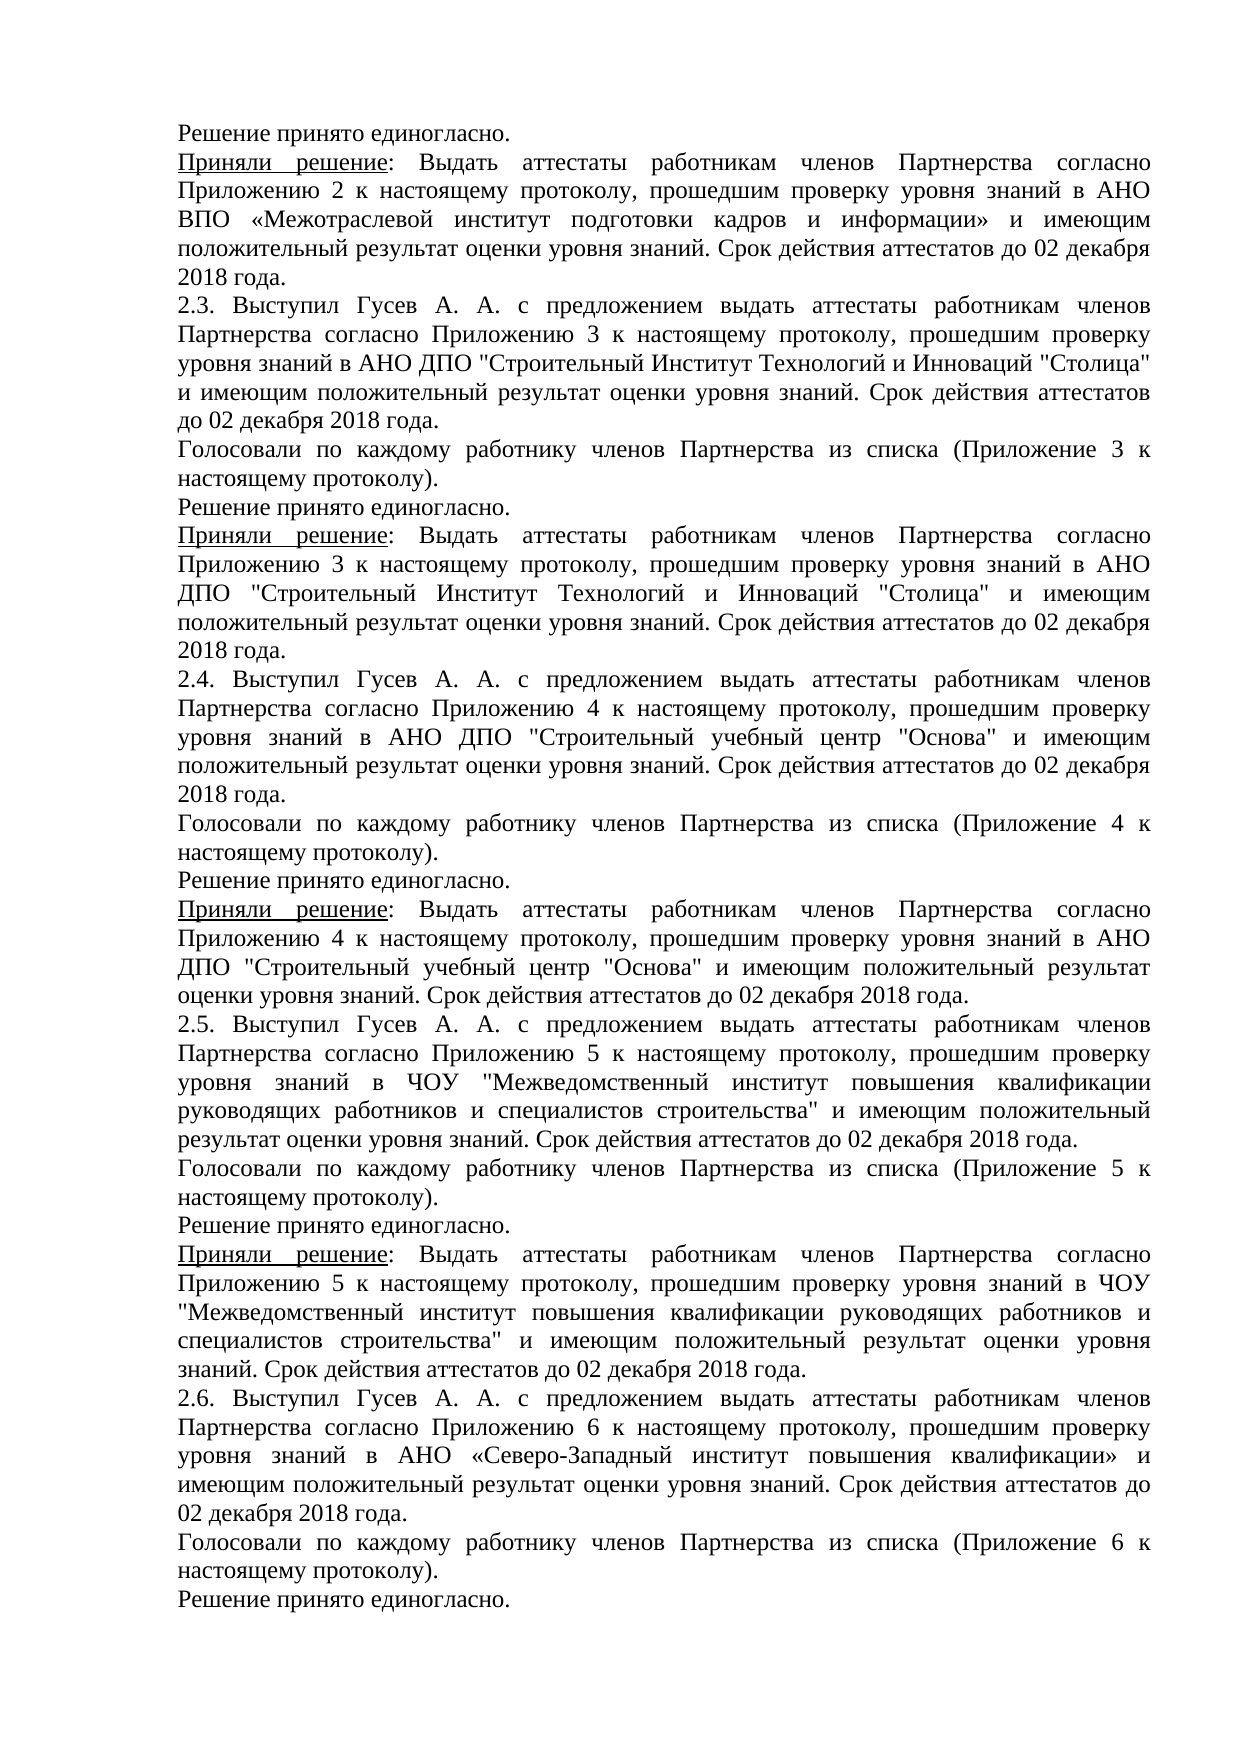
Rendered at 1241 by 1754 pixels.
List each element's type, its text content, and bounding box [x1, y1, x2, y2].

text Приняли решение: Выдать аттестаты работникам членов Партнерства согласно Приложению 2 к настоящему протоколу, прошедшим проверку уровня знаний в АНО ВПО «Межотраслевой институт подготовки кадров и информации» и имеющим положительный результат оценки уровня знаний. Срок действия аттестатов до 02 декабря 2018 года. [177, 147, 1152, 291]
text Голосовали по каждому работнику членов Партнерства из списка (Приложение 5 к настоящему протоколу). [177, 1153, 1152, 1211]
text Приняли решение: Выдать аттестаты работникам членов Партнерства согласно Приложению 3 к настоящему протоколу, прошедшим проверку уровня знаний в АНО ДПО "Строительный Институт Технологий и Инноваций "Столица" и имеющим положительный результат оценки уровня знаний. Срок действия аттестатов до 02 декабря 2018 года. [177, 521, 1152, 664]
text Приняли решение: Выдать аттестаты работникам членов Партнерства согласно Приложению 5 к настоящему протоколу, прошедшим проверку уровня знаний в ЧОУ "Межведомственный институт повышения квалификации руководящих работников и специалистов строительства" и имеющим положительный результат оценки уровня знаний. Срок действия аттестатов до 02 декабря 2018 года. [177, 1239, 1152, 1383]
text Приняли решение: Выдать аттестаты работникам членов Партнерства согласно Приложению 4 к настоящему протоколу, прошедшим проверку уровня знаний в АНО ДПО "Строительный учебный центр "Основа" и имеющим положительный результат оценки уровня знаний. Срок действия аттестатов до 02 декабря 2018 года. [177, 894, 1152, 1009]
text 2.4. Выступил Гусев А. А. с предложением выдать аттестаты работникам членов Партнерства согласно Приложению 4 к настоящему протоколу, прошедшим проверку уровня знаний в АНО ДПО "Строительный учебный центр "Основа" и имеющим положительный результат оценки уровня знаний. Срок действия аттестатов до 02 декабря 2018 года. [177, 664, 1152, 808]
text 2.3. Выступил Гусев А. А. с предложением выдать аттестаты работникам членов Партнерства согласно Приложению 3 к настоящему протоколу, прошедшим проверку уровня знаний в АНО ДПО "Строительный Институт Технологий и Инноваций "Столица" и имеющим положительный результат оценки уровня знаний. Срок действия аттестатов до 02 декабря 2018 года. [177, 291, 1152, 434]
text 2.5. Выступил Гусев А. А. с предложением выдать аттестаты работникам членов Партнерства согласно Приложению 5 к настоящему протоколу, прошедшим проверку уровня знаний в ЧОУ "Межведомственный институт повышения квалификации руководящих работников и специалистов строительства" и имеющим положительный результат оценки уровня знаний. Срок действия аттестатов до 02 декабря 2018 года. [177, 1009, 1152, 1153]
text Решение принято единогласно. [177, 492, 1152, 521]
text Голосовали по каждому работнику членов Партнерства из списка (Приложение 4 к настоящему протоколу). [177, 808, 1152, 866]
text Решение принято единогласно. [177, 1584, 1152, 1613]
text Решение принято единогласно. [177, 1211, 1152, 1239]
text Решение принято единогласно. [177, 118, 1152, 147]
text 2.6. Выступил Гусев А. А. с предложением выдать аттестаты работникам членов Партнерства согласно Приложению 6 к настоящему протоколу, прошедшим проверку уровня знаний в АНО «Северо-Западный институт повышения квалификации» и имеющим положительный результат оценки уровня знаний. Срок действия аттестатов до 02 декабря 2018 года. [177, 1383, 1152, 1527]
text Решение принято единогласно. [177, 866, 1152, 894]
text Голосовали по каждому работнику членов Партнерства из списка (Приложение 6 к настоящему протоколу). [177, 1527, 1152, 1584]
text Голосовали по каждому работнику членов Партнерства из списка (Приложение 3 к настоящему протоколу). [177, 434, 1152, 492]
